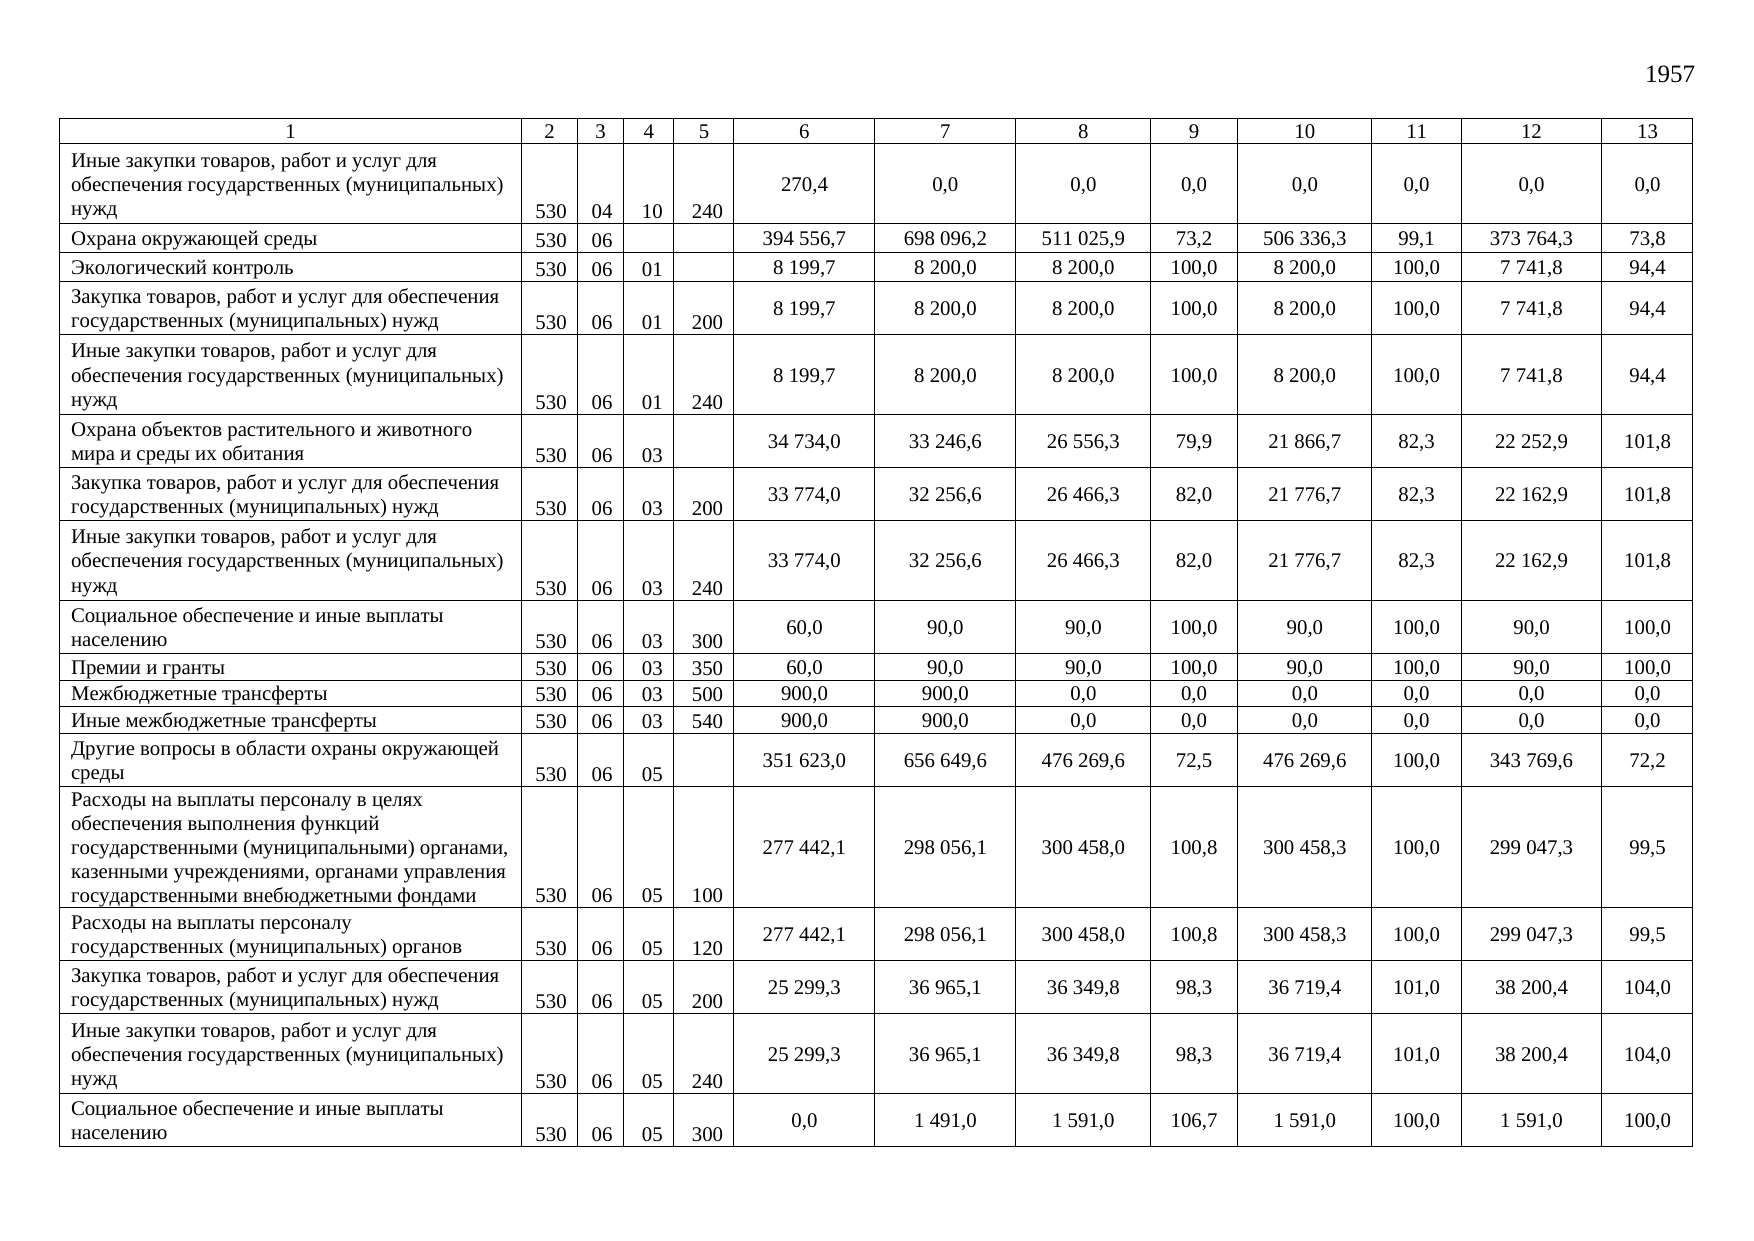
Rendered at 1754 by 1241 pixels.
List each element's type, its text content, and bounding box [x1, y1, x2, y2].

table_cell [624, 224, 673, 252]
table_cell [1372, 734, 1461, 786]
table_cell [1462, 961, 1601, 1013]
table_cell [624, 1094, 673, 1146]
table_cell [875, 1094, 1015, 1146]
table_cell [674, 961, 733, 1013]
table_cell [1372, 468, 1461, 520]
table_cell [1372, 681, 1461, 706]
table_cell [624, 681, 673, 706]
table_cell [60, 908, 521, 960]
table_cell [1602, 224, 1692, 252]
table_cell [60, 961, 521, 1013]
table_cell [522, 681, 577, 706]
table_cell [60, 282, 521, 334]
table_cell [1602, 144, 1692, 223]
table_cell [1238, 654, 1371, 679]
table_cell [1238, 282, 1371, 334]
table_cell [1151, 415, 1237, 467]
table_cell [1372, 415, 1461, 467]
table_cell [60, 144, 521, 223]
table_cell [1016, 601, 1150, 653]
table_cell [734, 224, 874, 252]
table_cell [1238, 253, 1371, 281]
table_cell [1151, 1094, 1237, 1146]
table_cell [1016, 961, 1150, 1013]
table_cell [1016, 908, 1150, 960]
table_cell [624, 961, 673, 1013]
table_header 4 [624, 119, 673, 143]
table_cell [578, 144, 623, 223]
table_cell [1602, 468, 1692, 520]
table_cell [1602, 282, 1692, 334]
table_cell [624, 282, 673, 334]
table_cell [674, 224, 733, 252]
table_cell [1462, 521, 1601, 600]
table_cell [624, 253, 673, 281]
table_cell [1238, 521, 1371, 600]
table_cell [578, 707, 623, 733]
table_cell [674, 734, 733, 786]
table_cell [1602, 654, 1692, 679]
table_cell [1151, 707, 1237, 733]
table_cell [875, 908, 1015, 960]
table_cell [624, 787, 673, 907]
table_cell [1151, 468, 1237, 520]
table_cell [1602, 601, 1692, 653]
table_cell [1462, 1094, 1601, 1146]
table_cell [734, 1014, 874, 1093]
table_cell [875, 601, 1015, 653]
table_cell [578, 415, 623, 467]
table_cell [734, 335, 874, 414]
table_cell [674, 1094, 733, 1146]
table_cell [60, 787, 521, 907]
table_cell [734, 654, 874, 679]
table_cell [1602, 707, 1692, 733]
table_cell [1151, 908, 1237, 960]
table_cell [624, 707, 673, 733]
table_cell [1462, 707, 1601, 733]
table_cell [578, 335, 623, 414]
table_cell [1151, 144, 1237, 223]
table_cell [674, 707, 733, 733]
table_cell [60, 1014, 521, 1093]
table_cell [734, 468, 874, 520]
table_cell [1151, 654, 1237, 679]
table_header 3 [578, 119, 623, 143]
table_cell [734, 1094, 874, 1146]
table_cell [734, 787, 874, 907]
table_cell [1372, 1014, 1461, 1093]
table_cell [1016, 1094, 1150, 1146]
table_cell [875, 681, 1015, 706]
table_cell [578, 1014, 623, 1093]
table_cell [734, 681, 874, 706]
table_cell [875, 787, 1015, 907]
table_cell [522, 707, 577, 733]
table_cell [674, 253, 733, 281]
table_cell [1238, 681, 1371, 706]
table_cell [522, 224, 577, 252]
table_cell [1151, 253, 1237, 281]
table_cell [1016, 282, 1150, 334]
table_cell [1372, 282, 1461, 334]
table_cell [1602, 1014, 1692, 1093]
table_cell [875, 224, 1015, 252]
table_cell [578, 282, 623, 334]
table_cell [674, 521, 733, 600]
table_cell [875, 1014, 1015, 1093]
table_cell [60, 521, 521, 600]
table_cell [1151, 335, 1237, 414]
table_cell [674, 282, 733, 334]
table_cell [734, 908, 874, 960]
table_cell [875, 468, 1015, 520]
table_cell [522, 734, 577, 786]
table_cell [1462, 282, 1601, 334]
table_header 12 [1462, 119, 1601, 143]
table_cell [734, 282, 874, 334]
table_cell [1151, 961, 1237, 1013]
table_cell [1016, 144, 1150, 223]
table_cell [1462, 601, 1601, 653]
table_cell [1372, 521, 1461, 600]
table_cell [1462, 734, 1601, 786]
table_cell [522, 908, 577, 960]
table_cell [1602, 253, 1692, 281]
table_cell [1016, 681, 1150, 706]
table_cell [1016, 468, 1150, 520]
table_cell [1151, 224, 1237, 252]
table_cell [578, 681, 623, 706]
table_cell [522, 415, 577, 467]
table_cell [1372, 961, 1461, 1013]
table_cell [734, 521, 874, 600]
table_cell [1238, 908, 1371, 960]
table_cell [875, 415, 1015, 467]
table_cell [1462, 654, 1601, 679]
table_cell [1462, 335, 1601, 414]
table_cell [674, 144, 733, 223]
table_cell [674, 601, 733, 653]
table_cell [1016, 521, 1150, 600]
table_header 10 [1238, 119, 1371, 143]
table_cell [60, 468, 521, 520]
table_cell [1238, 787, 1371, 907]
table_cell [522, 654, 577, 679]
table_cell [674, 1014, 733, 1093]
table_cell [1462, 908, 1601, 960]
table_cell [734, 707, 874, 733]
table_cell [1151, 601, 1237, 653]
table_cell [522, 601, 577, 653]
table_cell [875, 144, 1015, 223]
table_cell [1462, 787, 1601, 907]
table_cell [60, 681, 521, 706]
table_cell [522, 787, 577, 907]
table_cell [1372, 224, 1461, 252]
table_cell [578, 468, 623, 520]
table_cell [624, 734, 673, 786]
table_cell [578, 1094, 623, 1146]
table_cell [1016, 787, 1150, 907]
table_header 11 [1372, 119, 1461, 143]
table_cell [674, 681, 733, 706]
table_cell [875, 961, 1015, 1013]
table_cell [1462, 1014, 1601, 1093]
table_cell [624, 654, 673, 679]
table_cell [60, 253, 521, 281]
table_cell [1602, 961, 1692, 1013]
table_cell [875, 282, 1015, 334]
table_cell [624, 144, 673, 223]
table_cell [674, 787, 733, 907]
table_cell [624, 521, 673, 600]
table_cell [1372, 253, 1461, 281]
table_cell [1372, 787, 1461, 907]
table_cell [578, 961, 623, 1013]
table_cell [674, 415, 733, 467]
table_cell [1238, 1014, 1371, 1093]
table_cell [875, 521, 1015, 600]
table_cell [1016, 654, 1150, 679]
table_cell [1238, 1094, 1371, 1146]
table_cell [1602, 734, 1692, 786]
table_header 6 [734, 119, 874, 143]
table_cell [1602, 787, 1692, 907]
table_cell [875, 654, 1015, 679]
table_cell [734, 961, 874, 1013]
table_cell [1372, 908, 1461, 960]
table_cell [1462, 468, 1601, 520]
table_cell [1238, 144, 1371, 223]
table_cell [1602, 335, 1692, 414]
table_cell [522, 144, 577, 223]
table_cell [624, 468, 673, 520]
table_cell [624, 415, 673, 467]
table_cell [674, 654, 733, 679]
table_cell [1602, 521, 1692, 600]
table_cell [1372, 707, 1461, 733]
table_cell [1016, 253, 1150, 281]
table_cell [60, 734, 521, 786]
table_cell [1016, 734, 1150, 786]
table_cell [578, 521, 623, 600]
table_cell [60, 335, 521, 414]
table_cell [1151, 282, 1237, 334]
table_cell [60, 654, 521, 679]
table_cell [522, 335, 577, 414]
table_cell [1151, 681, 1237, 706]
table_header 8 [1016, 119, 1150, 143]
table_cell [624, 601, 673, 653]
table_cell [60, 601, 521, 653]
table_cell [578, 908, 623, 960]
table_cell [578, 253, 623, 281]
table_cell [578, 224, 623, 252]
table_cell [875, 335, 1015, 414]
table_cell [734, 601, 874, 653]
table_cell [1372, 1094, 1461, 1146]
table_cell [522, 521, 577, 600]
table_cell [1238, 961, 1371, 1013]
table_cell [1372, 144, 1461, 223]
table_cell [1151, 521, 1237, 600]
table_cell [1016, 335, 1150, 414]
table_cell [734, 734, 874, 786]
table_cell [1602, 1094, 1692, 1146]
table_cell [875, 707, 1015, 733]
table_header 13 [1602, 119, 1692, 143]
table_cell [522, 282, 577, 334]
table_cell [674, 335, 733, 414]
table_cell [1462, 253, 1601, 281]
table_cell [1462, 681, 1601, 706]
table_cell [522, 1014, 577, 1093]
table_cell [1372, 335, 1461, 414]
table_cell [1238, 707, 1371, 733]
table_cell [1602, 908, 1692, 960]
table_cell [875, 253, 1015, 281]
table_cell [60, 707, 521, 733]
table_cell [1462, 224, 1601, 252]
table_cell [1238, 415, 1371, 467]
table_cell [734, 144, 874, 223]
table_header 1 [60, 119, 521, 143]
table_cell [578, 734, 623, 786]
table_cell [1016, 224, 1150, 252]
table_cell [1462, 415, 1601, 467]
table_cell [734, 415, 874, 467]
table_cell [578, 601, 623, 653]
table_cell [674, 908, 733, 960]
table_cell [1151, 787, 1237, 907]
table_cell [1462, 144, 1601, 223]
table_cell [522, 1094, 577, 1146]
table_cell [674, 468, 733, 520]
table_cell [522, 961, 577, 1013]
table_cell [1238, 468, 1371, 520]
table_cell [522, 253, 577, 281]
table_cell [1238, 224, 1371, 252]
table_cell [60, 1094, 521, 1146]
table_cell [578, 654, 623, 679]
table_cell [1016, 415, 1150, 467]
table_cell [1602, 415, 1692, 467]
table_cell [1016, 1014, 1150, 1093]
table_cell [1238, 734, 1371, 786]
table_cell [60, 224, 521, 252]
table_header 9 [1151, 119, 1237, 143]
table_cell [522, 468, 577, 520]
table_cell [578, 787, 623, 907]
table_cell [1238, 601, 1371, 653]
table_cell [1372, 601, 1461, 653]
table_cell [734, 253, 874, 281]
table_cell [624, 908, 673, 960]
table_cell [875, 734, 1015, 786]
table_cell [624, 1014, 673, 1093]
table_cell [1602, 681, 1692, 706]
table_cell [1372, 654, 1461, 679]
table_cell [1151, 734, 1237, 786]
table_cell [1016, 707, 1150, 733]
table_header 2 [522, 119, 577, 143]
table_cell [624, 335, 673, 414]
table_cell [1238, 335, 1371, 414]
table_header 5 [674, 119, 733, 143]
table_header 7 [875, 119, 1015, 143]
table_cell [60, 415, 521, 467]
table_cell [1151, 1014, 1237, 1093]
